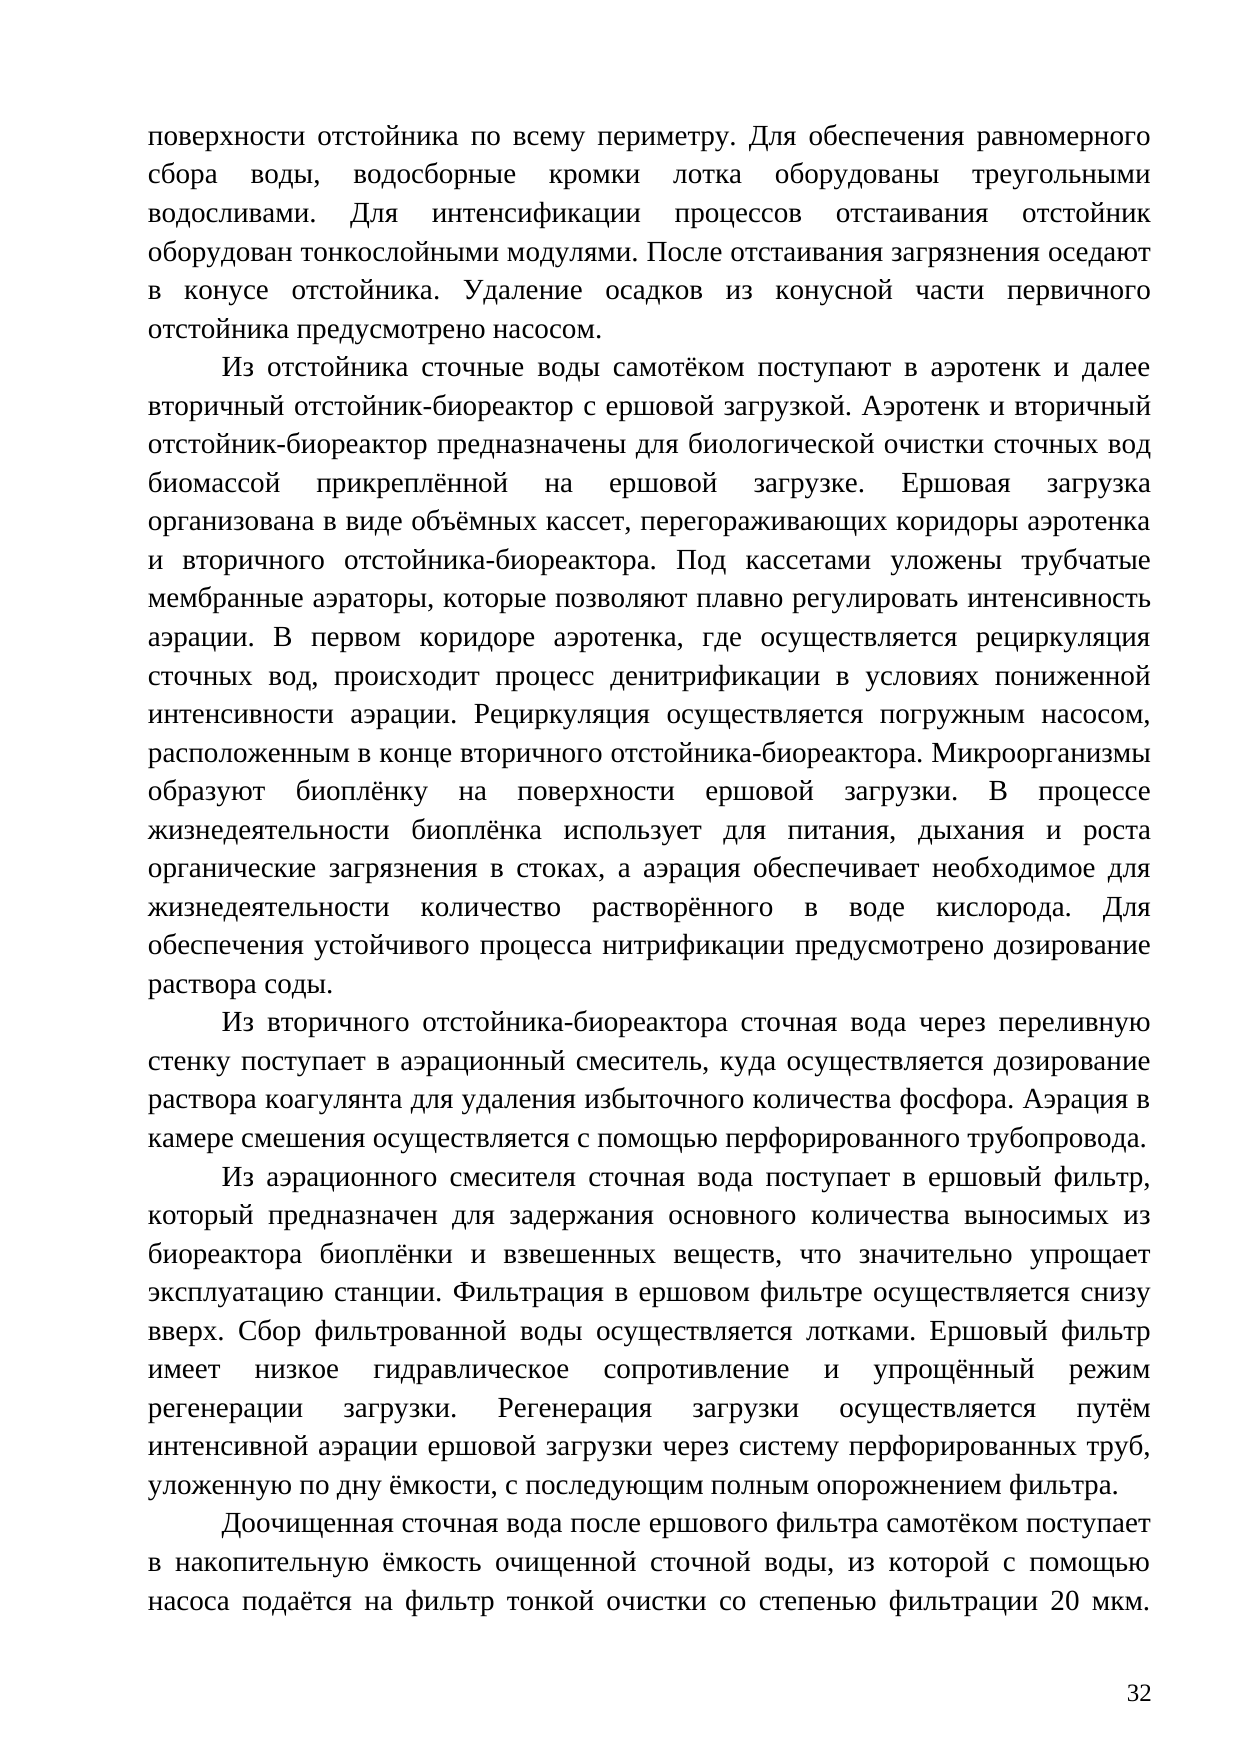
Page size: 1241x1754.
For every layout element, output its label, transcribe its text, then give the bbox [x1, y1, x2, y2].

text Из аэрационного смесителя сточная вода поступает в ершовый фильтр, который предназначен для задержания основного количества выносимых из биореактора биоплёнки и взвешенных веществ, что значительно упрощает эксплуатацию станции. Фильтрация в ершовом фильтре осуществляется снизу вверх. Сбор фильтрованной воды осуществляется лотками. Ершовый фильтр имеет низкое гидравлическое сопротивление и упрощённый режим регенерации загрузки. Регенерация загрузки осуществляется путём интенсивной аэрации ершовой загрузки через систему перфорированных труб, уложенную по дну ёмкости, с последующим полным опорожнением фильтра. [148, 1159, 1152, 1501]
text Из вторичного отстойника-биореактора сточная вода через переливную стенку поступает в аэрационный смеситель, куда осуществляется дозирование раствора коагулянта для удаления избыточного количества фосфора. Аэрация в камере смешения осуществляется с помощью перфорированного трубопровода. [148, 1004, 1152, 1154]
text Из отстойника сточные воды самотёком поступают в аэротенк и далее вторичный отстойник-биореактор с ершовой загрузкой. Аэротенк и вторичный отстойник-биореактор предназначены для биологической очистки сточных вод биомассой прикреплённой на ершовой загрузке. Ершовая загрузка организована в виде объёмных кассет, перегораживающих коридоры аэротенка и вторичного отстойника-биореактора. Под кассетами уложены трубчатые мембранные аэраторы, которые позволяют плавно регулировать интенсивность аэрации. В первом коридоре аэротенка, где осуществляется рециркуляция сточных вод, происходит процесс денитрификации в условиях пониженной интенсивности аэрации. Рециркуляция осуществляется погружным насосом, расположенным в конце вторичного отстойника-биореактора. Микроорганизмы образуют биоплёнку на поверхности ершовой загрузки. В процессе жизнедеятельности биоплёнка использует для питания, дыхания и роста органические загрязнения в стоках, а аэрация обеспечивает необходимое для жизнедеятельности количество растворённого в воде кислорода. Для обеспечения устойчивого процесса нитрификации предусмотрено дозирование раствора соды. [148, 349, 1152, 999]
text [148, 1506, 1152, 1616]
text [148, 118, 1152, 344]
